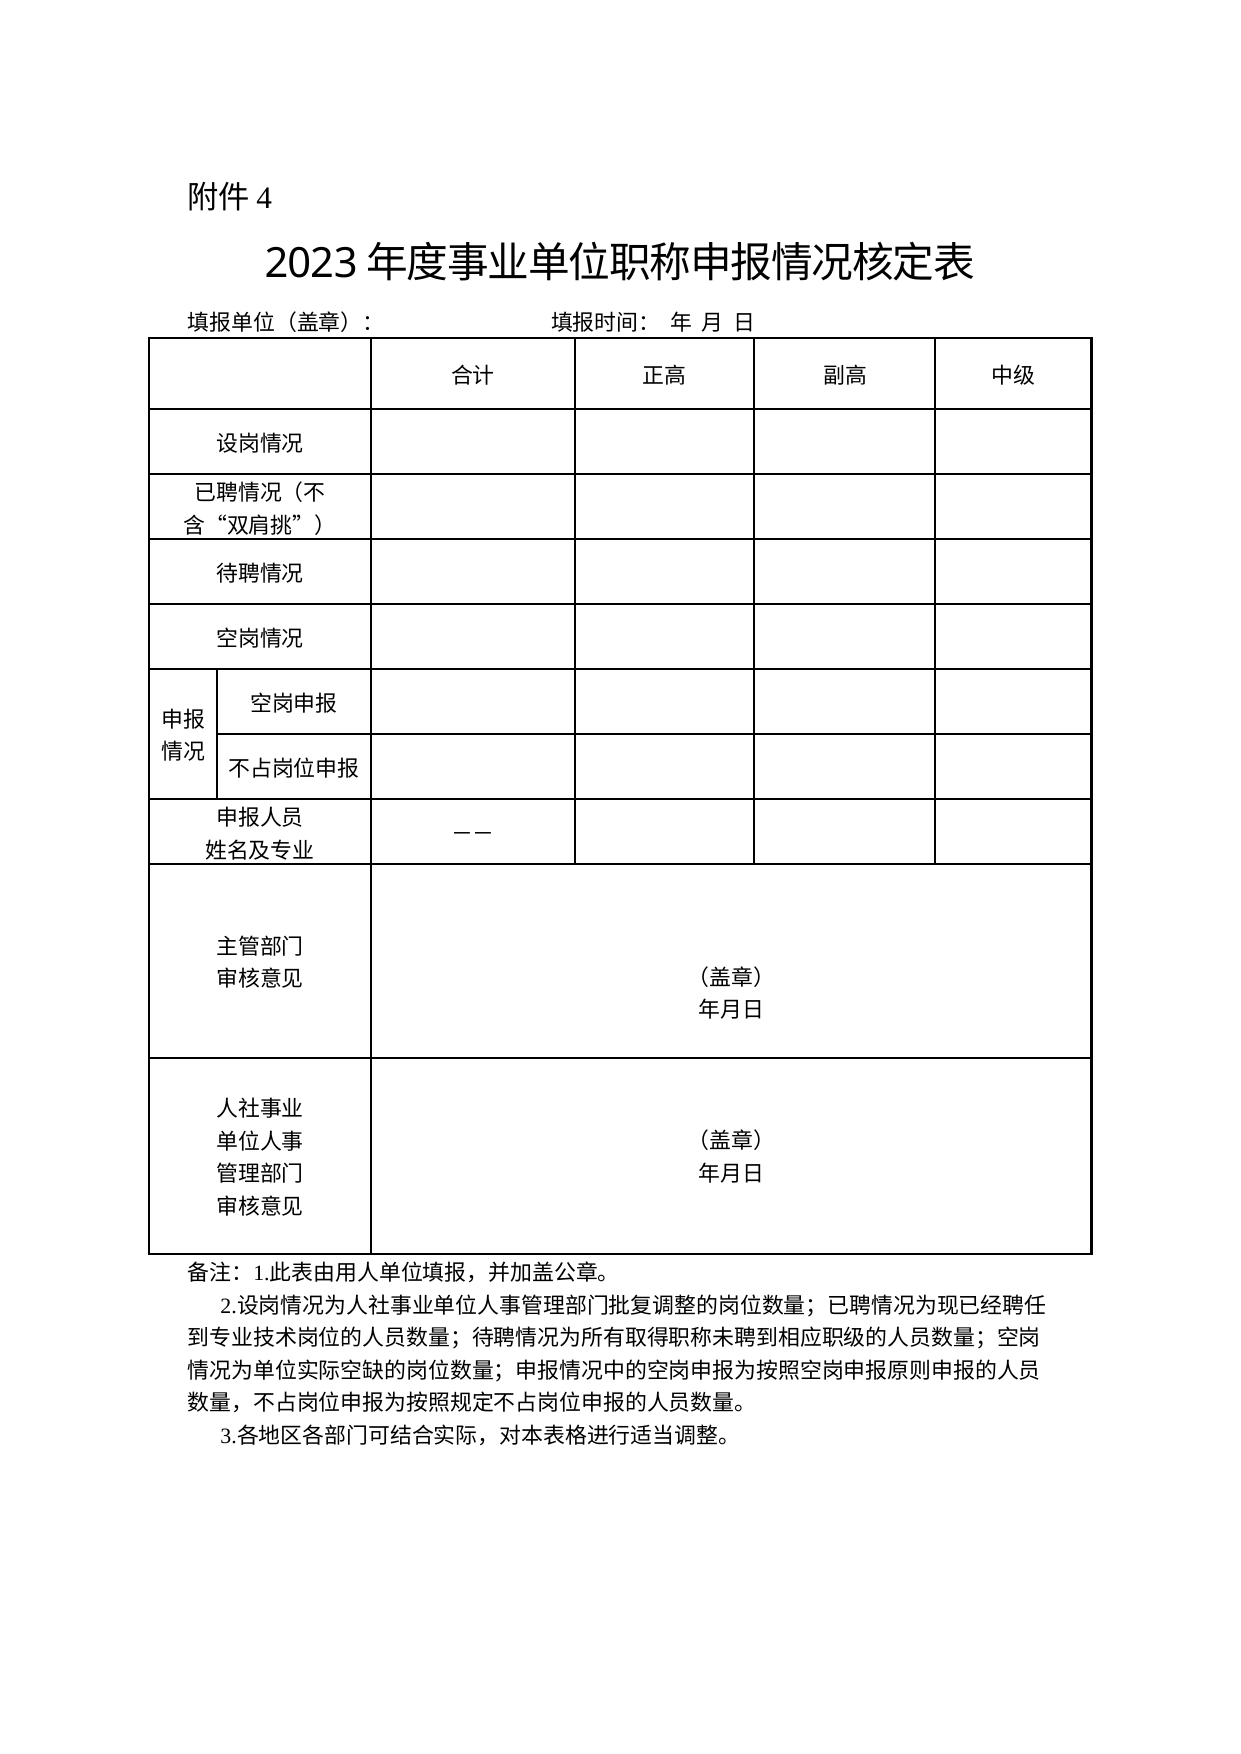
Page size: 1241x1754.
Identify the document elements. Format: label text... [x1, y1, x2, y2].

table_cell [576, 605, 753, 668]
table_cell [755, 410, 934, 473]
table_cell [372, 735, 574, 798]
table_cell [576, 670, 753, 733]
table_cell [936, 475, 1090, 538]
table_cell 主管部门 审核意见 [150, 865, 370, 1057]
text 备注：1.此表由用人单位填报，并加盖公章。 [187, 1255, 1053, 1287]
text 2023年度事业单位职称申报情况核定表 [187, 227, 1053, 292]
table_cell [372, 670, 574, 733]
table_cell [936, 800, 1090, 863]
table_cell [936, 540, 1090, 603]
table_cell （盖章） 年月日 [372, 865, 1090, 1057]
table_cell 待聘情况 [150, 540, 370, 603]
table_cell 人社事业 单位人事 管理部门 审核意见 [150, 1059, 370, 1253]
table_cell [755, 800, 934, 863]
table_header 副高 [755, 339, 934, 408]
table_cell 空岗申报 [218, 670, 370, 733]
table_cell 申报 情况 [150, 670, 216, 798]
table_cell 设岗情况 [150, 410, 370, 473]
text 3.各地区各部门可结合实际，对本表格进行适当调整。 [187, 1417, 1053, 1450]
table_cell [576, 735, 753, 798]
table_header 中级 [936, 339, 1090, 408]
text 附件4 [187, 162, 1053, 227]
table_cell [576, 410, 753, 473]
table_cell [755, 605, 934, 668]
table_cell [755, 735, 934, 798]
table_cell [936, 735, 1090, 798]
table_cell [576, 540, 753, 603]
table_cell 空岗情况 [150, 605, 370, 668]
table_cell [372, 475, 574, 538]
table_cell [936, 670, 1090, 733]
table_cell 已聘情况（不 含“双肩挑”） [150, 475, 370, 538]
text 填报单位（盖章）： 填报时间： 年 月 日 [187, 304, 1053, 337]
table_header 合计 [372, 339, 574, 408]
table_cell [576, 475, 753, 538]
table_header [150, 339, 370, 408]
table_cell －－ [372, 800, 574, 863]
table_cell [372, 540, 574, 603]
table_cell [372, 605, 574, 668]
table_cell [576, 800, 753, 863]
table_cell [755, 670, 934, 733]
table_header 正高 [576, 339, 753, 408]
table_cell [755, 540, 934, 603]
table_cell （盖章） 年月日 [372, 1059, 1090, 1253]
table_cell [372, 410, 574, 473]
table_cell [936, 410, 1090, 473]
table_cell [755, 475, 934, 538]
table_cell 不占岗位申报 [218, 735, 370, 798]
text 2.设岗情况为人社事业单位人事管理部门批复调整的岗位数量；已聘情况为现已经聘任到专业技术岗位的人员数量；待聘情况为所有取得职称未聘到相应职级的人员数量；空岗情况为单位实际空缺的岗位数量；申报情况中的空岗申报为按照空岗申报原则申报的人员数量，不占岗位申报为按照规定不占岗位申报的人员数量。 [187, 1287, 1053, 1417]
table_cell [936, 605, 1090, 668]
table_cell 申报人员 姓名及专业 [150, 800, 370, 863]
